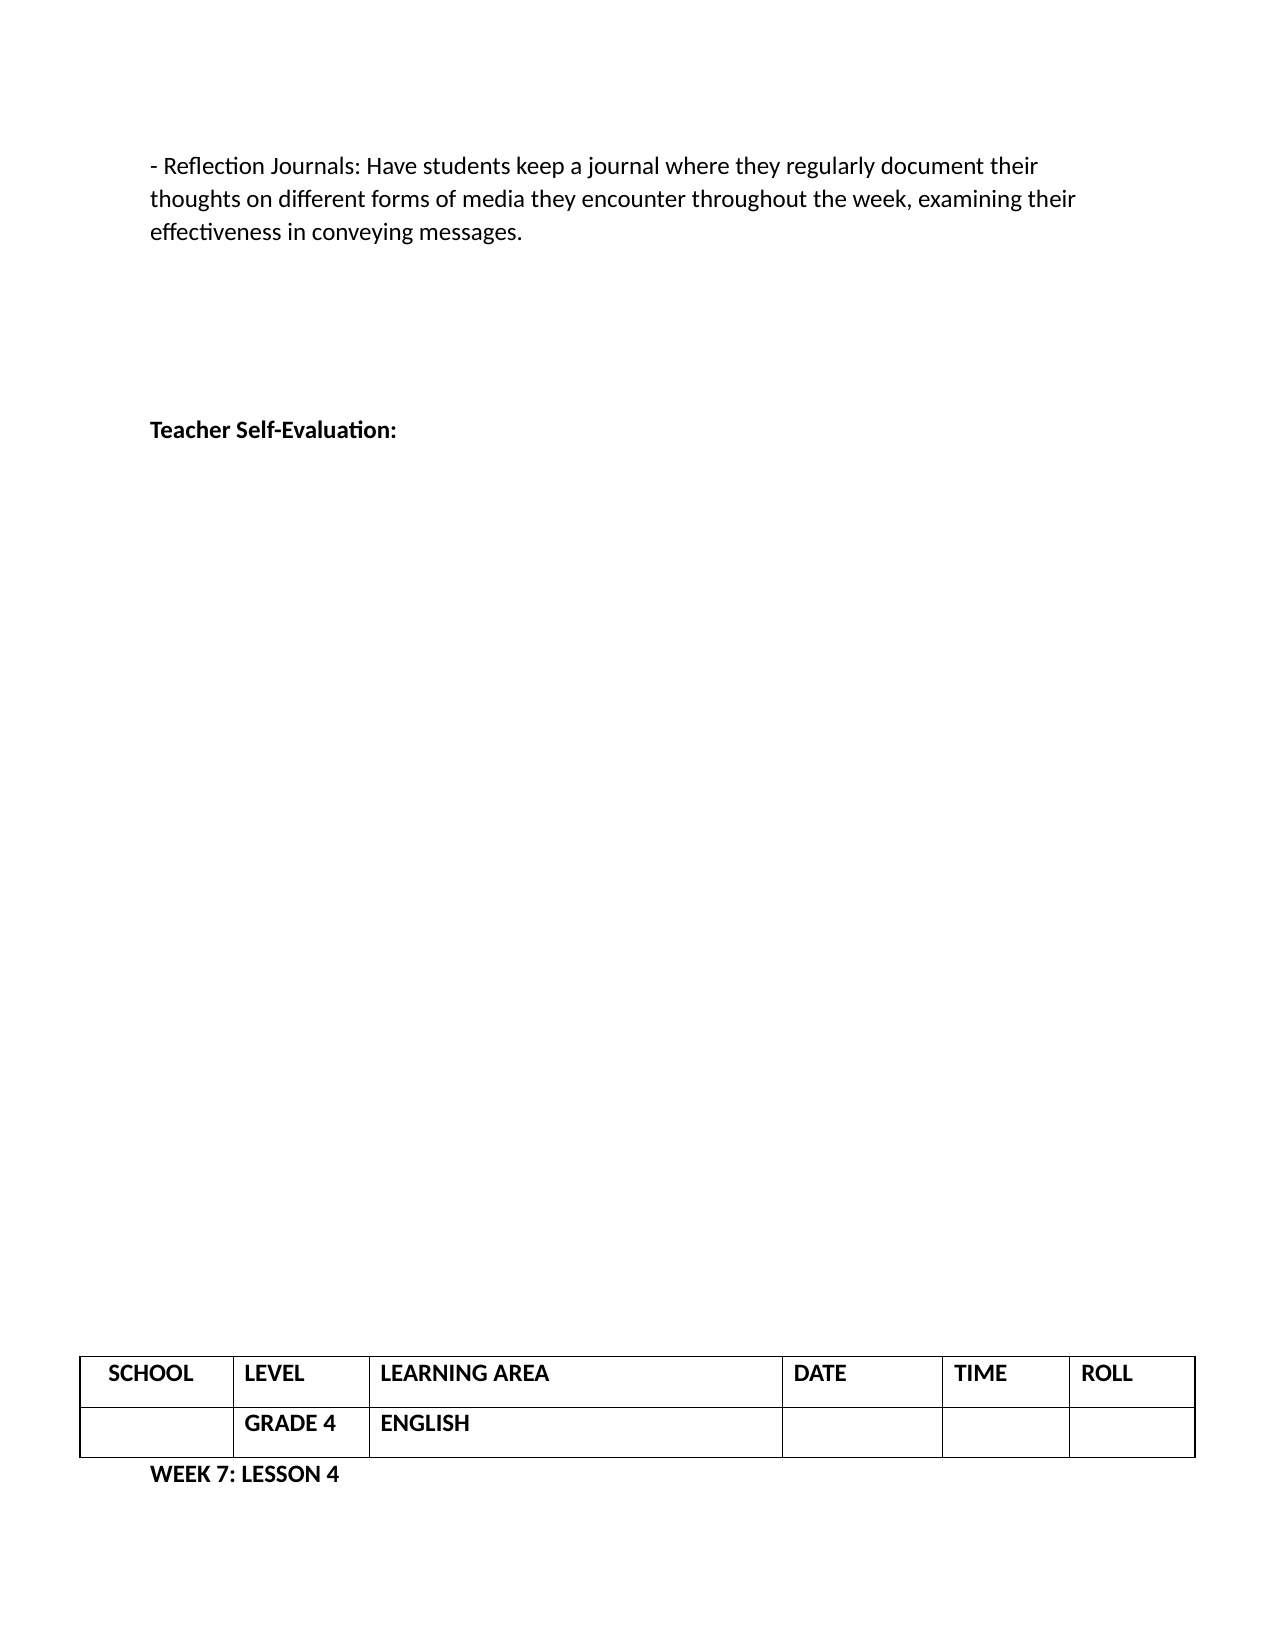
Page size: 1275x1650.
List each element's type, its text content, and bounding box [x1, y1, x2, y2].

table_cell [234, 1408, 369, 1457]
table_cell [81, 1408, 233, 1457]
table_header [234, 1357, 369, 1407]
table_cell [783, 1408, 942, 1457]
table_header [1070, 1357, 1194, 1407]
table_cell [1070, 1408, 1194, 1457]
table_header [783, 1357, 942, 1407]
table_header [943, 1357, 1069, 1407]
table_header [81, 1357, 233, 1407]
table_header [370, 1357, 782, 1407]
text WEEK 7: LESSON 4 [150, 1458, 1125, 1489]
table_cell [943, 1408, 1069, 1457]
text Teacher Self-Evaluation: [150, 414, 1125, 445]
text - Reflection Journals: Have students keep a journal where they regularly document their thoughts on different forms of media they encounter throughout the week, examining their effectiveness in conveying messages. [150, 150, 1125, 246]
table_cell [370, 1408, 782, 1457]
